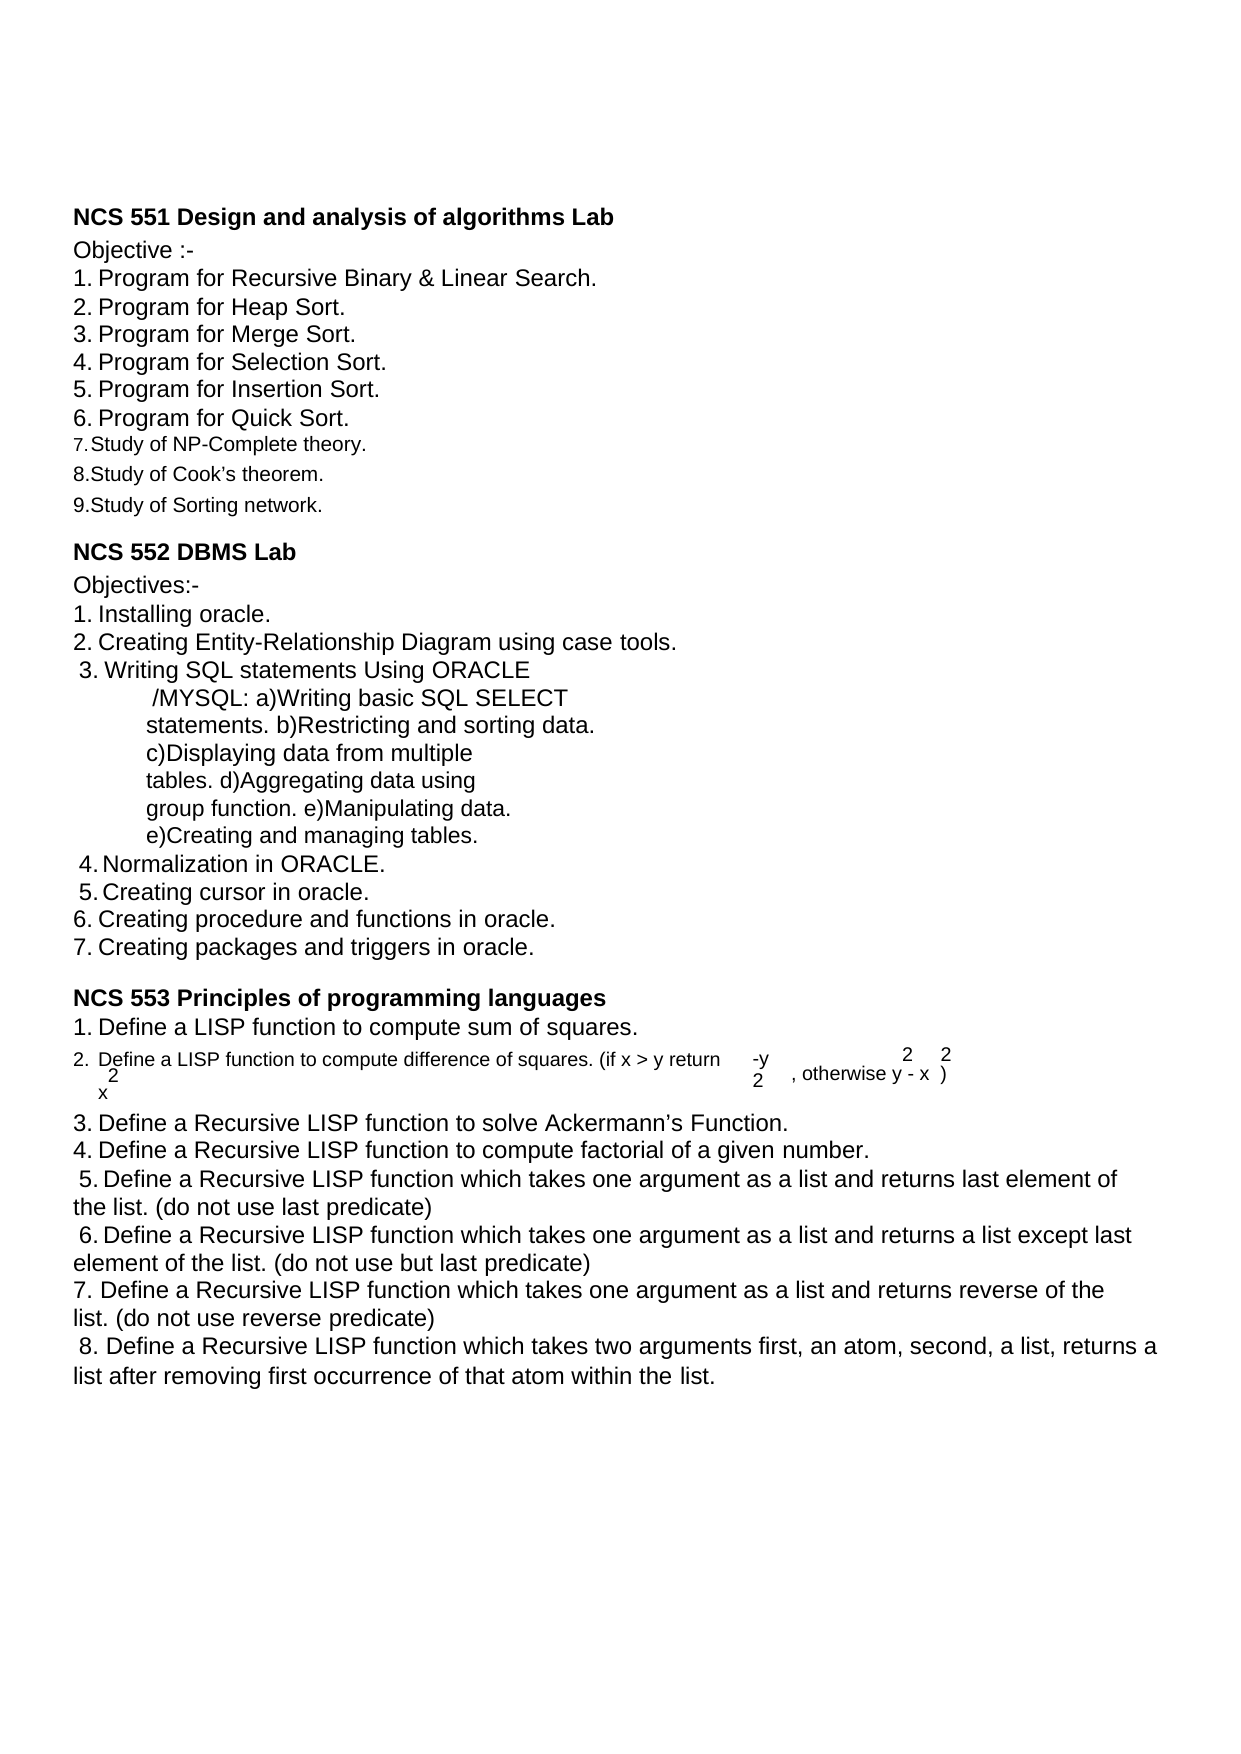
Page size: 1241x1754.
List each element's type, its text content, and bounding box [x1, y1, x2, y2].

subtitle NCS 553 Principles of programming languages [73, 983, 747, 1011]
list Normalization in ORACLE. [79, 850, 747, 878]
list Program for Quick Sort. [73, 404, 747, 432]
text -y 2 [752, 1047, 785, 1109]
list Installing oracle. [73, 600, 747, 627]
list Creating procedure and functions in oracle. [73, 906, 747, 933]
list Program for Recursive Binary & Linear Search. [73, 264, 747, 292]
text 2 2 [902, 1047, 1198, 1065]
text 9.Study of Sorting network. [73, 493, 747, 517]
list Define a Recursive LISP function which takes one argument as a list and returns a list except last element of the list. (do not use but last predicate) [73, 1221, 1161, 1276]
list Define a LISP function to compute sum of squares. [73, 1017, 747, 1040]
list Creating Entity-Relationship Diagram using case tools. [73, 628, 747, 655]
text /MYSQL: a)Writing basic SQL SELECT statements. b)Restricting and sorting data. c)Displaying data from multiple [146, 684, 598, 766]
list Define a Recursive LISP function which takes one argument as a list and returns reverse of the list. (do not use reverse predicate) [73, 1276, 1106, 1332]
text tables. d)Aggregating data using group function. e)Manipulating data. e)Creating and managing tables. [146, 767, 513, 848]
text , otherwise y - x ) [791, 1065, 1198, 1084]
list Define a Recursive LISP function to compute factorial of a given number. [73, 1137, 1198, 1164]
subtitle NCS 551 Design and analysis of algorithms Lab [73, 202, 747, 230]
text Objectives:- [73, 571, 747, 598]
list Define a Recursive LISP function which takes two arguments first, an atom, second, a list, returns a list after removing first occurrence of that atom within the list. [73, 1332, 1159, 1389]
list Program for Heap Sort. [73, 292, 747, 320]
list Define a Recursive LISP function which takes one argument as a list and returns last element of the list. (do not use last predicate) [73, 1165, 1155, 1220]
list Creating packages and triggers in oracle. [73, 933, 747, 961]
list Writing SQL statements Using ORACLE [79, 656, 747, 683]
list Define a LISP function to compute difference of squares. (if x > y return x2 [73, 1040, 747, 1106]
list Program for Merge Sort. [73, 320, 747, 348]
list Program for Insertion Sort. [73, 376, 747, 403]
text Objective :- [73, 236, 747, 263]
list Program for Selection Sort. [73, 348, 747, 376]
list Creating cursor in oracle. [79, 878, 747, 906]
list Study of NP-Complete theory. 8.Study of Cook’s theorem. [73, 432, 367, 486]
subtitle NCS 552 DBMS Lab [73, 537, 747, 565]
list Define a Recursive LISP function to solve Ackermann’s Function. [73, 1109, 1198, 1137]
